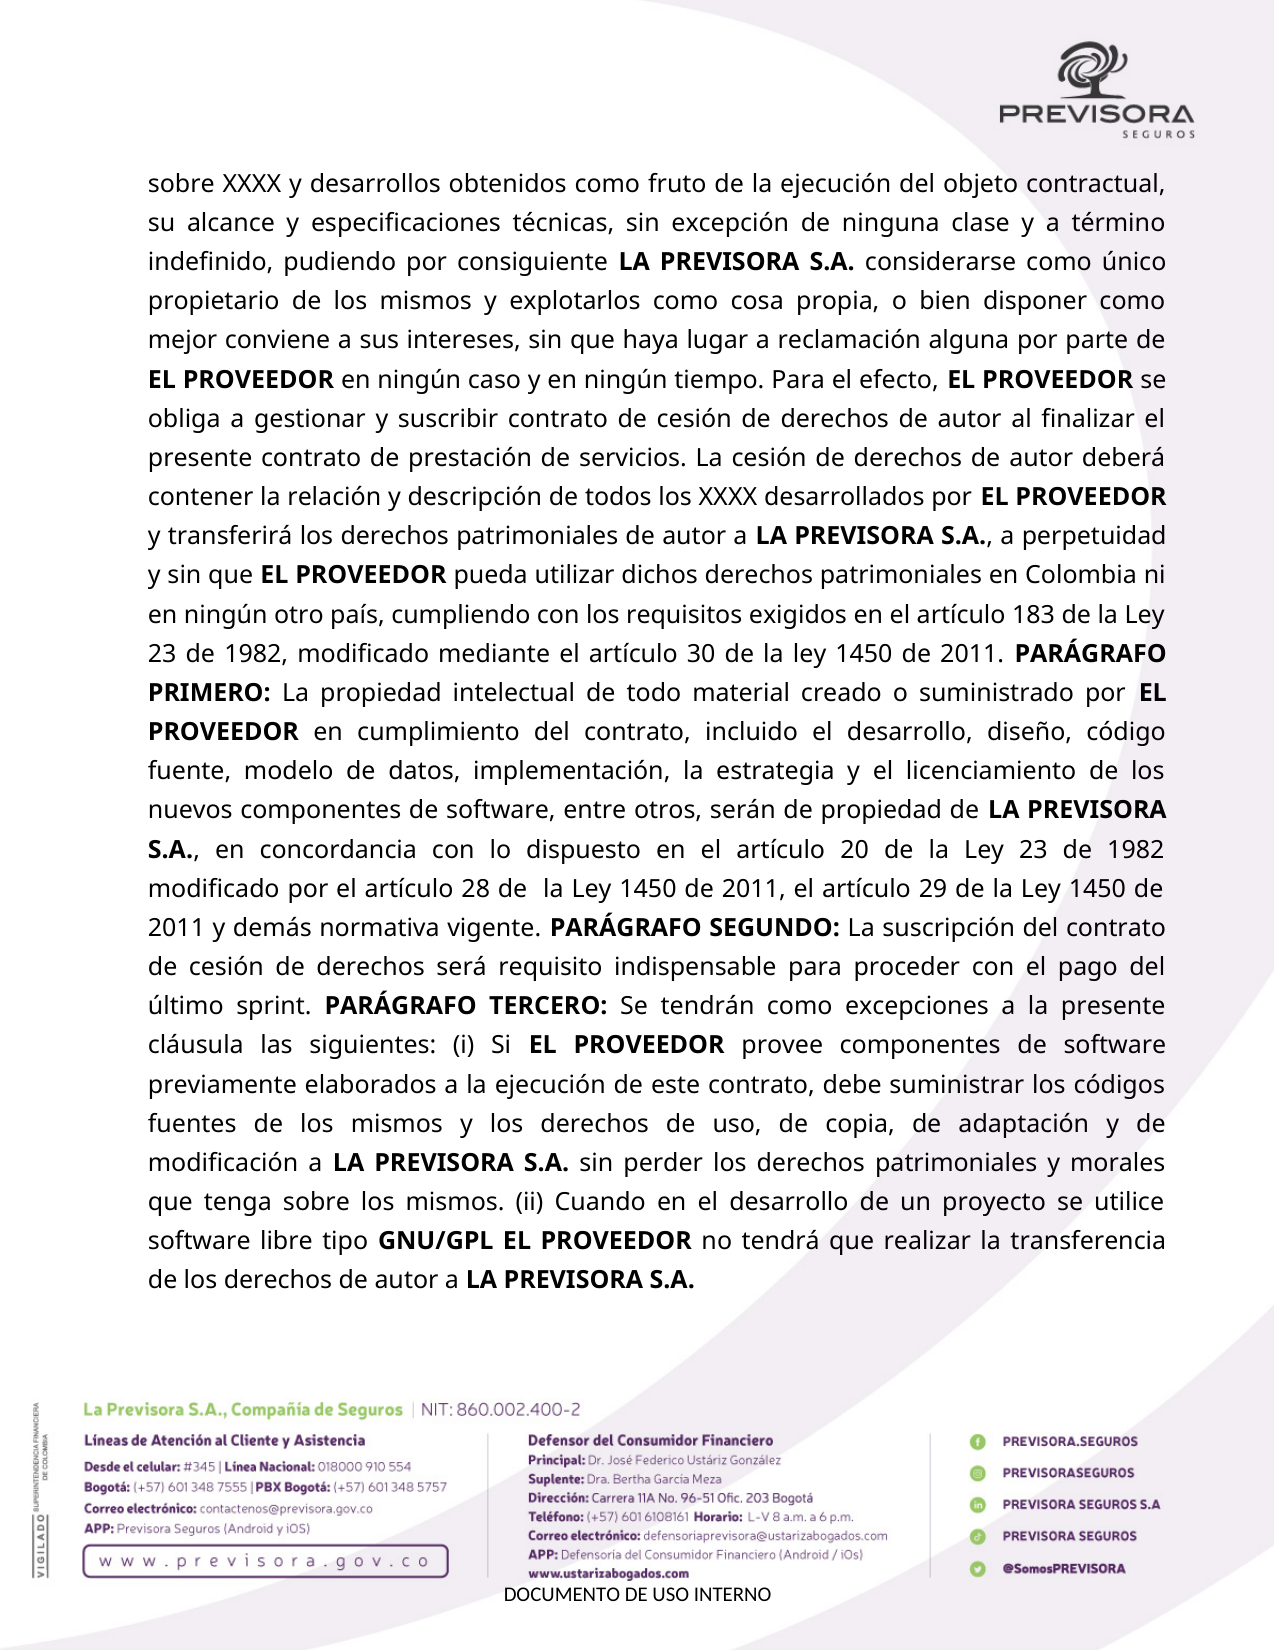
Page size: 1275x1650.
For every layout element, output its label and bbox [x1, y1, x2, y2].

text [148, 165, 1167, 1296]
picture [0, 0, 1274, 1650]
